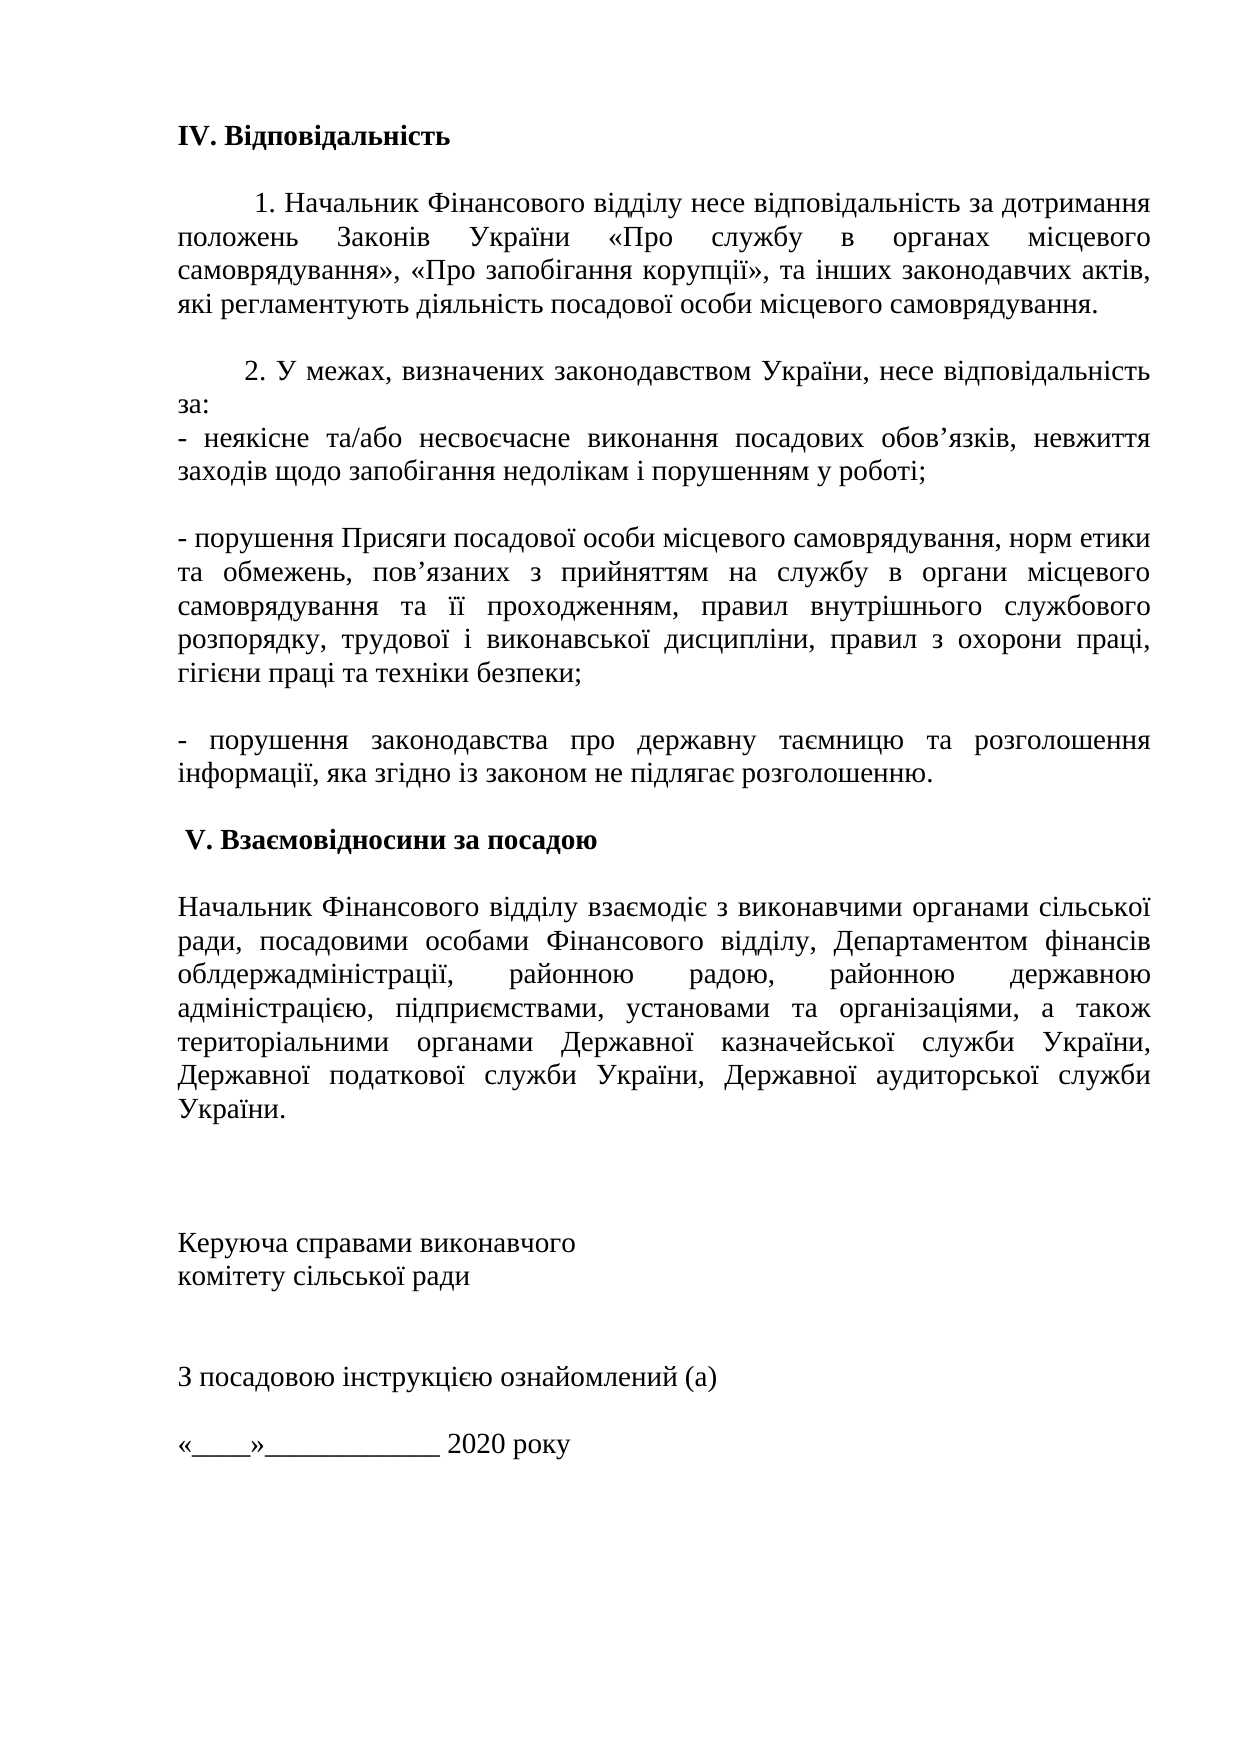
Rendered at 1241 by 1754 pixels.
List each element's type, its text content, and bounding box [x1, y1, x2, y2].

text 1. Начальник Фінансового відділу несе відповідальність за дотримання положень Законів України «Про службу в органах місцевого самоврядування», «Про запобігання корупції», та інших законодавчих актів, які регламентують діяльність посадової особи місцевого самоврядування. [177, 185, 1152, 319]
text - порушення Присяги посадової особи місцевого самоврядування, норм етики та обмежень, пов’язаних з прийняттям на службу в органи місцевого самоврядування та її проходженням, правил внутрішнього службового розпорядку, трудової і виконавської дисципліни, правил з охорони праці, гігієни праці та техніки безпеки; [177, 521, 1152, 688]
text «____»____________ 2020 року [177, 1426, 1152, 1460]
text комітету сільської ради [177, 1258, 1152, 1292]
text - порушення законодавства про державну таємницю та розголошення інформації, яка згідно із законом не підлягає розголошенню. [177, 722, 1152, 789]
text З посадовою інструкцією ознайомлений (а) [177, 1359, 1152, 1393]
text 2. У межах, визначених законодавством України, несе відповідальність за: [177, 353, 1152, 420]
text Керуюча справами виконавчого [177, 1225, 1152, 1258]
text Начальник Фінансового відділу взаємодіє з виконавчими органами сільської ради, посадовими особами Фінансового відділу, Департаментом фінансів облдержадміністрації, районною радою, районною державною адміністрацією, підприємствами, установами та організаціями, а також територіальними органами Державної казначейської служби України, Державної податкової служби України, Державної аудиторської служби України. [177, 889, 1152, 1124]
text - неякісне та/або несвоєчасне виконання посадових обов’язків, невжиття заходів щодо запобігання недолікам і порушенням у роботі; [177, 420, 1152, 487]
text ІV. Відповідальність [177, 118, 1152, 152]
text V. Взаємовідносини за посадою [177, 822, 1152, 856]
